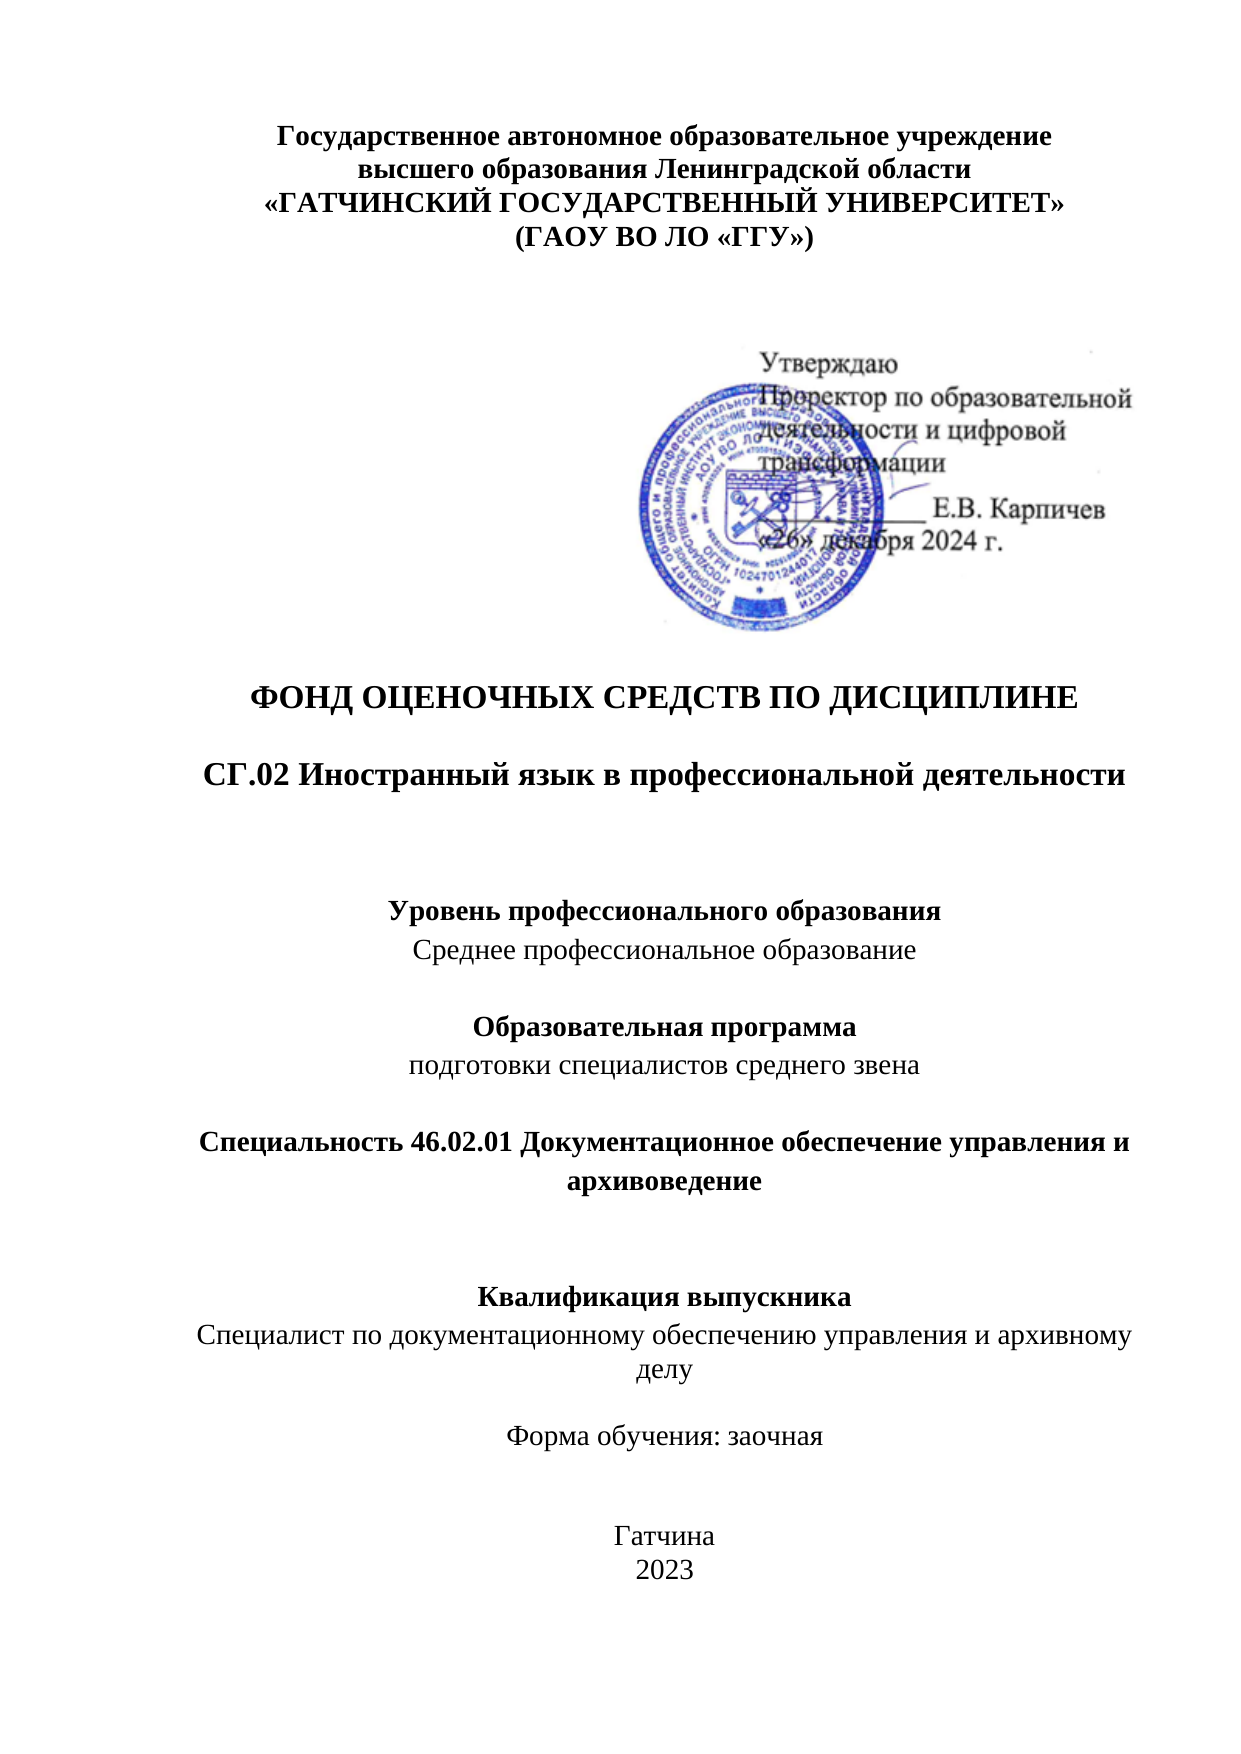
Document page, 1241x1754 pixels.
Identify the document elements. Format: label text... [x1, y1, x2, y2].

text «ГАТЧИНСКИЙ ГОСУДАРСТВЕННЫЙ УНИВЕРСИТЕТ» [177, 185, 1152, 219]
text СГ.02 Иностранный язык в профессиональной деятельности [177, 754, 1152, 793]
text Специальность 46.02.01 Документационное обеспечение управления и архивоведение [177, 1124, 1152, 1197]
text Квалификация выпускника [177, 1279, 1152, 1312]
text Гатчина [177, 1518, 1152, 1552]
text подготовки специалистов среднего звена [177, 1047, 1152, 1081]
picture [622, 314, 1152, 649]
text 2023 [177, 1552, 1152, 1586]
text ФОНД ОЦЕНОЧНЫХ СРЕДСТВ ПО ДИСЦИПЛИНЕ [177, 678, 1152, 716]
text Специалист по документационному обеспечению управления и архивному делу [177, 1317, 636, 1384]
text Форма обучения: заочная [177, 1418, 1152, 1451]
text Образовательная программа [177, 1009, 1152, 1042]
text Среднее профессиональное образование [177, 932, 1152, 965]
text Уровень профессионального образования [177, 893, 1152, 927]
text Государственное автономное образовательное учреждение [177, 118, 1152, 152]
text Специалист по документационному обеспечению управления и архивному делу [693, 1317, 1152, 1384]
text высшего образования Ленинградской области [177, 152, 1152, 185]
text (ГАОУ ВО ЛО «ГГУ») [177, 219, 1152, 252]
